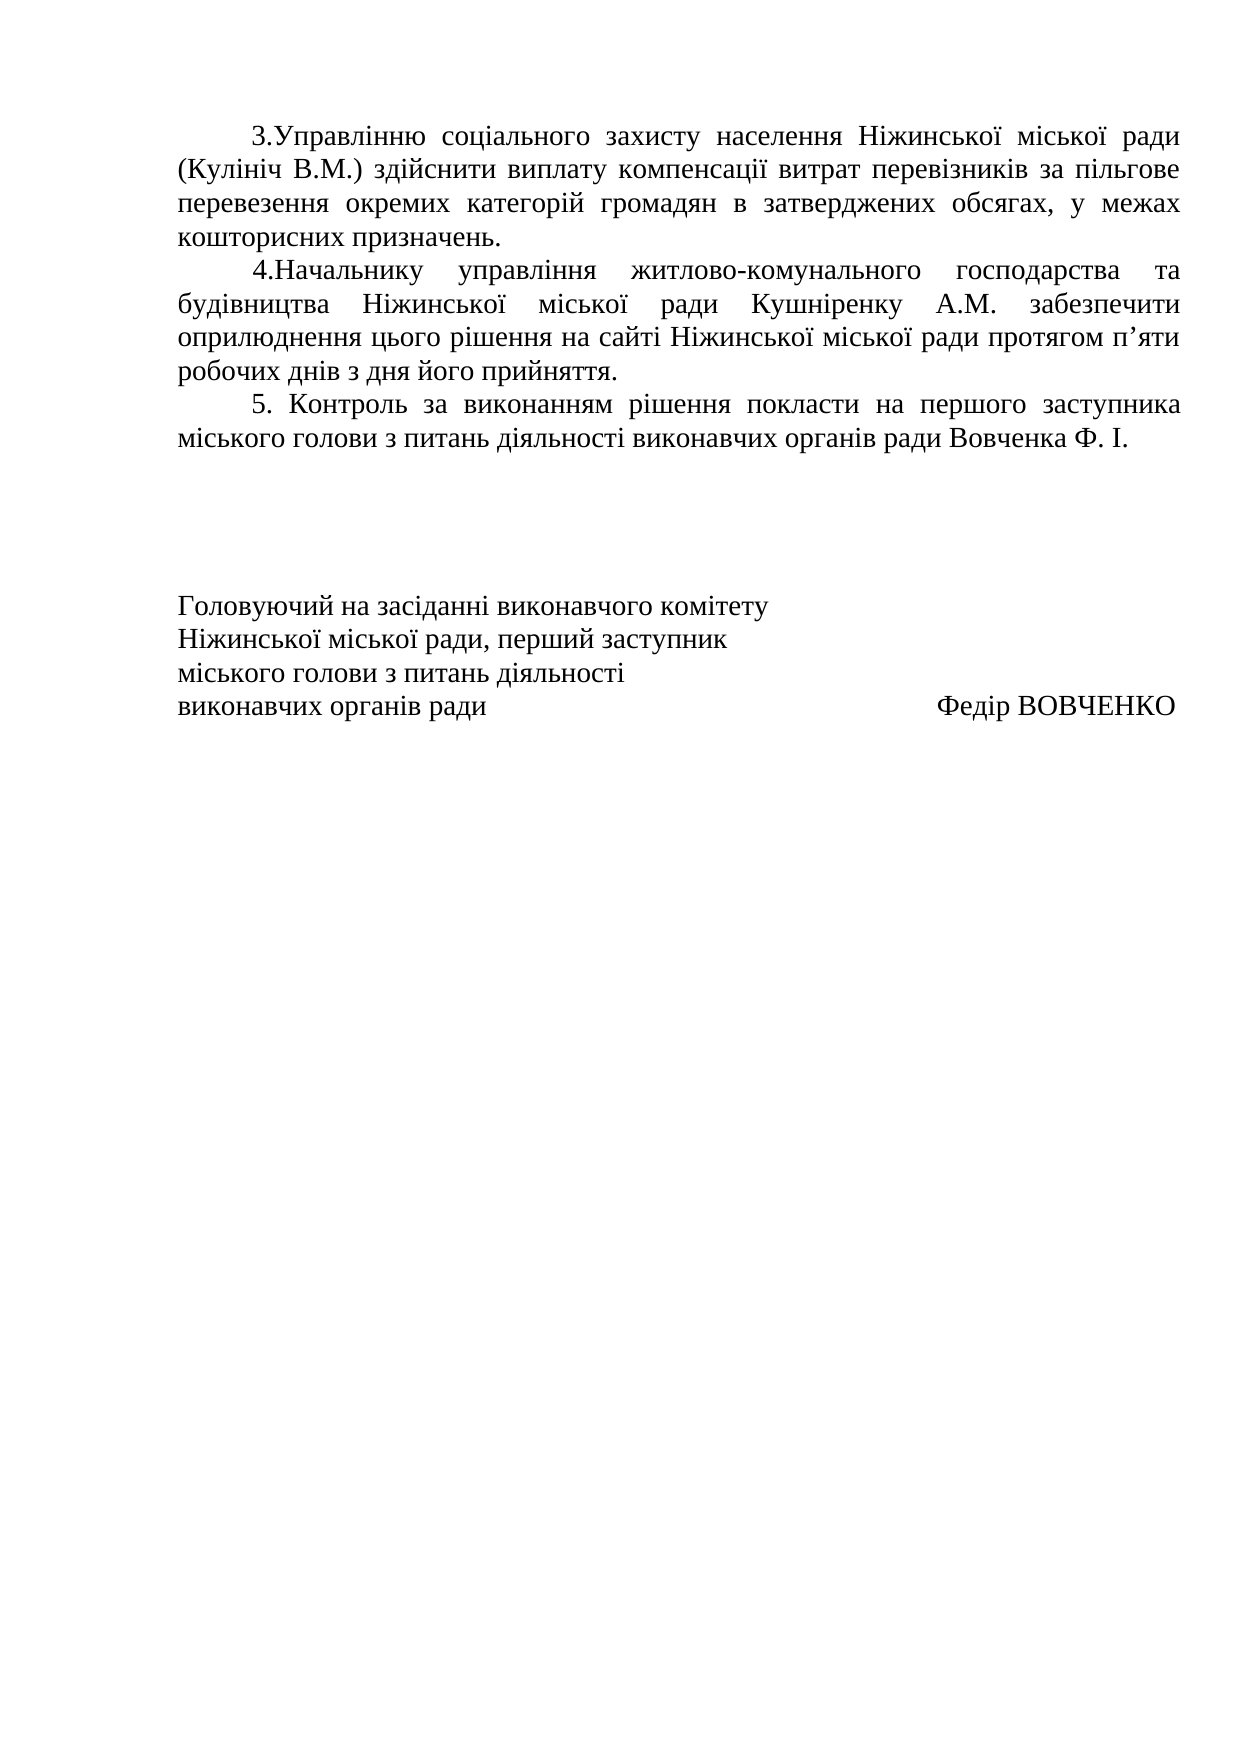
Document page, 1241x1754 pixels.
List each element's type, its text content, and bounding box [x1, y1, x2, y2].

text Ніжинської міської ради, перший заступник [177, 621, 1181, 655]
text 4.Начальнику управління житлово-комунального господарства та будівництва Ніжинської міської ради Кушніренку А.М. забезпечити оприлюднення цього рішення на сайті Ніжинської міської ради протягом п’яти робочих днів з дня його прийняття. [177, 252, 1181, 386]
text виконавчих органів ради Федір ВОВЧЕНКО [177, 688, 1181, 722]
text 3.Управлінню соціального захисту населення Ніжинської міської ради (Кулініч В.М.) здійснити виплату компенсації витрат перевізників за пільгове перевезення окремих категорій громадян в затверджених обсягах, у межах кошторисних призначень. [177, 118, 1181, 252]
text Головуючий на засіданні виконавчого комітету [177, 588, 1181, 621]
text 5. Контроль за виконанням рішення покласти на першого заступника міського голови з питань діяльності виконавчих органів ради Вовченка Ф. І. [177, 386, 1181, 453]
text міського голови з питань діяльності [177, 655, 1181, 688]
